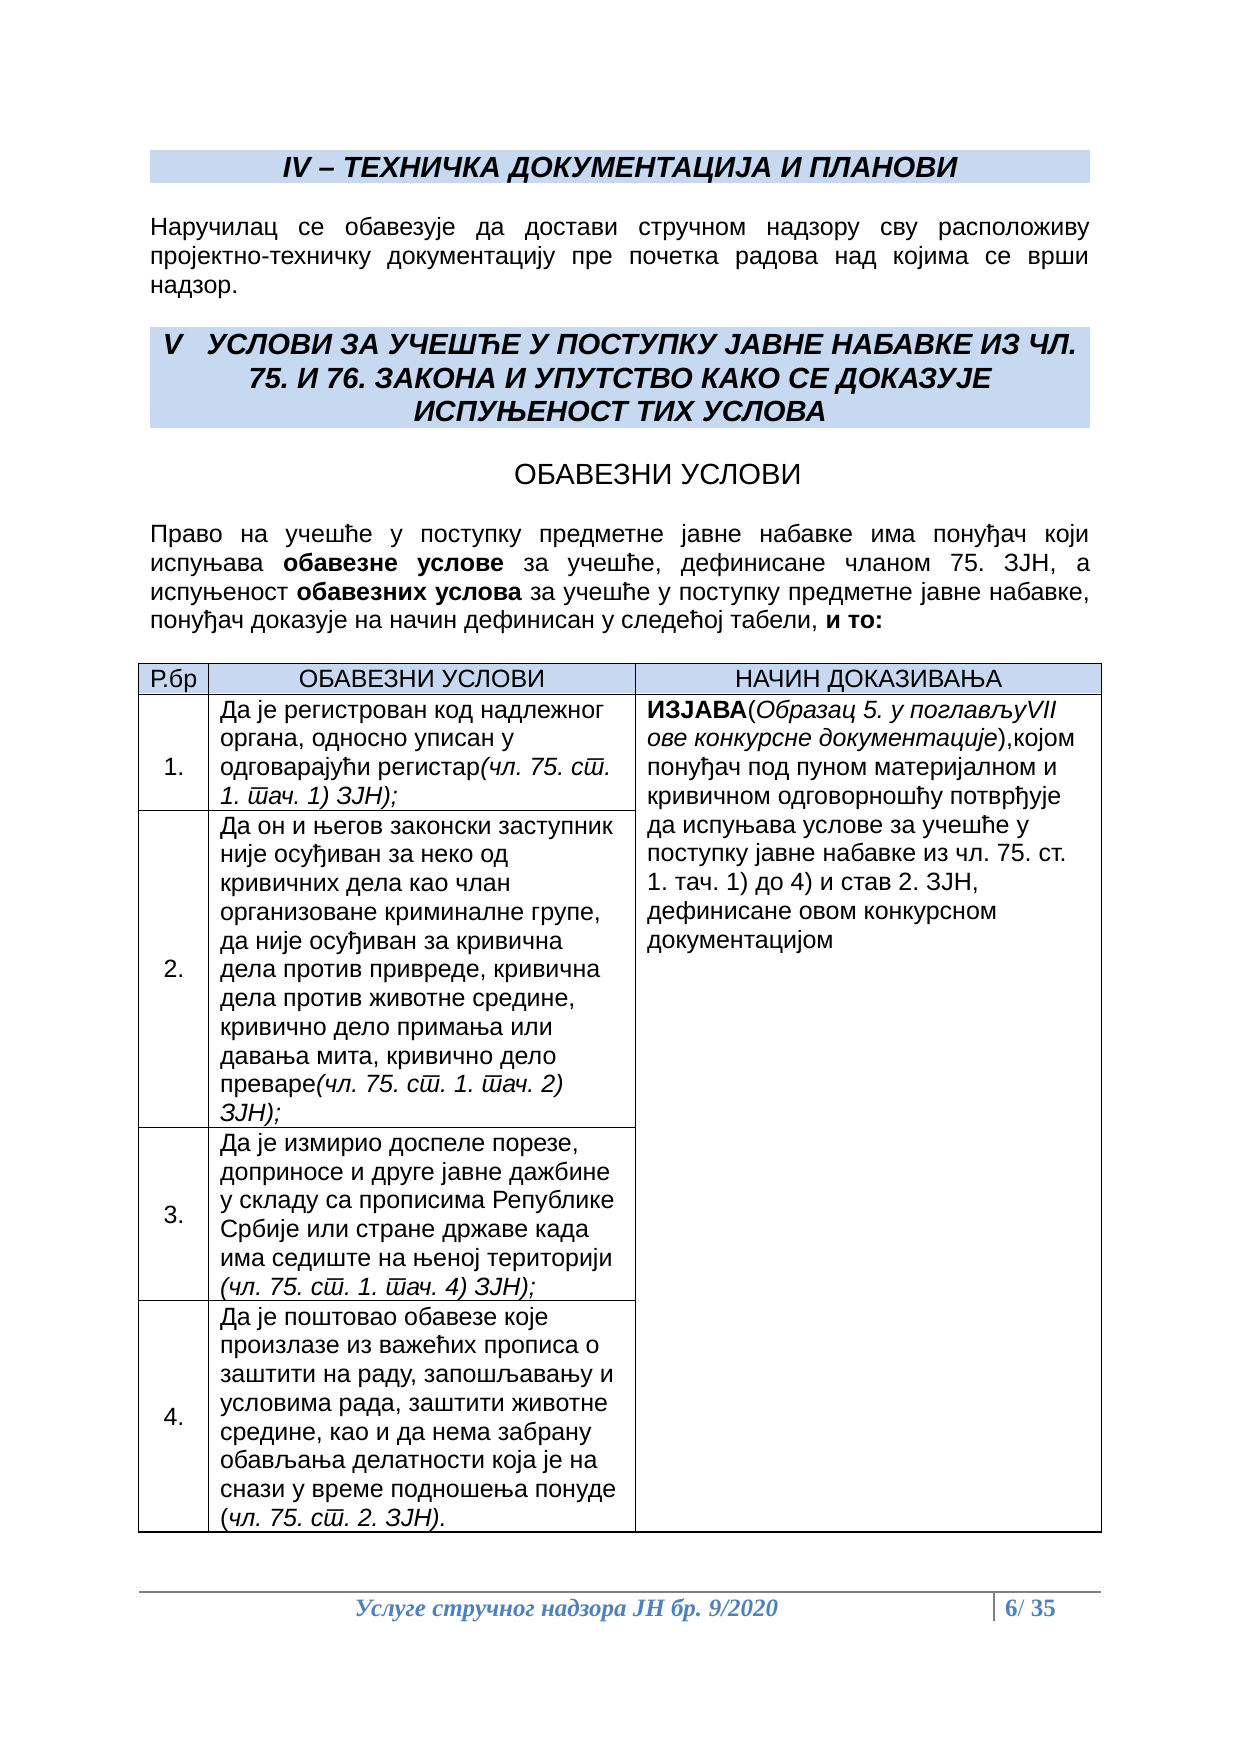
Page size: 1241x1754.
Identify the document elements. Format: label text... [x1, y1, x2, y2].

table_cell 4. [139, 1301, 208, 1531]
table_cell 1. [139, 695, 208, 809]
list ОБАВЕЗНИ УСЛОВИ [225, 457, 1090, 490]
table_header ОБАВЕЗНИ УСЛОВИ [209, 664, 635, 693]
table_header Р.бр [139, 664, 208, 693]
table_cell Да је поштовао обавезе које произлазе из важећих прописа о заштити на раду, запошљавању и условима рада, заштити животне средине, као и да нема забрану обављања делатности која је на снази у време подношења понуде (чл. 75. ст. 2. ЗЈН). [209, 1301, 635, 1531]
text Наручилац се обавезује да достави стручном надзору сву расположиву пројектно-техничку документацију пре почетка радова над којима се врши надзор. [150, 212, 1090, 298]
text Право на учешће у поступку предметне јавне набавке има понуђач који испуњава обавезне услове за учешће, дефинисане чланом 75. ЗЈН, а испуњеност обавезних услова за учешће у поступку предметне јавне набавке, понуђач доказује на начин дефинисан у следећој табели, и то: [150, 519, 1090, 634]
table_cell 3. [139, 1128, 208, 1300]
table_cell Да је регистрован код надлежног органа, односно уписан у одговарајући регистар(чл. 75. ст. 1. тач. 1) ЗЈН); [209, 695, 635, 809]
table_cell Да је измирио доспеле порезе, доприносе и друге јавне дажбине у складу са прописима Републике Србије или стране државе када има седиште на њеној територији (чл. 75. ст. 1. тач. 4) ЗЈН); [209, 1128, 635, 1300]
table_cell 2. [139, 811, 208, 1127]
table_cell ИЗЈАВА(Образац 5. у поглављуVII ове конкурсне документације),којом понуђач под пуном материјалном и кривичном одговорношћу потврђује да испуњава услове за учешће у поступку јавне набавке из чл. 75. ст. 1. тач. 1) до 4) и став 2. ЗЈН, дефинисане овом конкурсном документацијом [636, 695, 1101, 1531]
table_cell Да он и његов законски заступник није осуђиван за неко од кривичних дела као члан организоване криминалне групе, да није осуђиван за кривична дела против привреде, кривична дела против животне средине, кривично дело примања или давања мита, кривично дело преваре(чл. 75. ст. 1. тач. 2) ЗЈН); [209, 811, 635, 1127]
text IV – ТЕХНИЧКА ДОКУМЕНТАЦИЈА И ПЛАНОВИ [150, 150, 1090, 183]
table_header НАЧИН ДОКАЗИВАЊА [636, 664, 1101, 693]
list V УСЛОВИ ЗА УЧЕШЋЕ У ПОСТУПКУ ЈАВНЕ НАБАВКЕ ИЗ ЧЛ. 75. И 76. ЗАКОНА И УПУТСТВО КАКО СЕ ДОКАЗУЈЕ ИСПУЊЕНОСТ ТИХ УСЛОВА [150, 327, 1090, 428]
